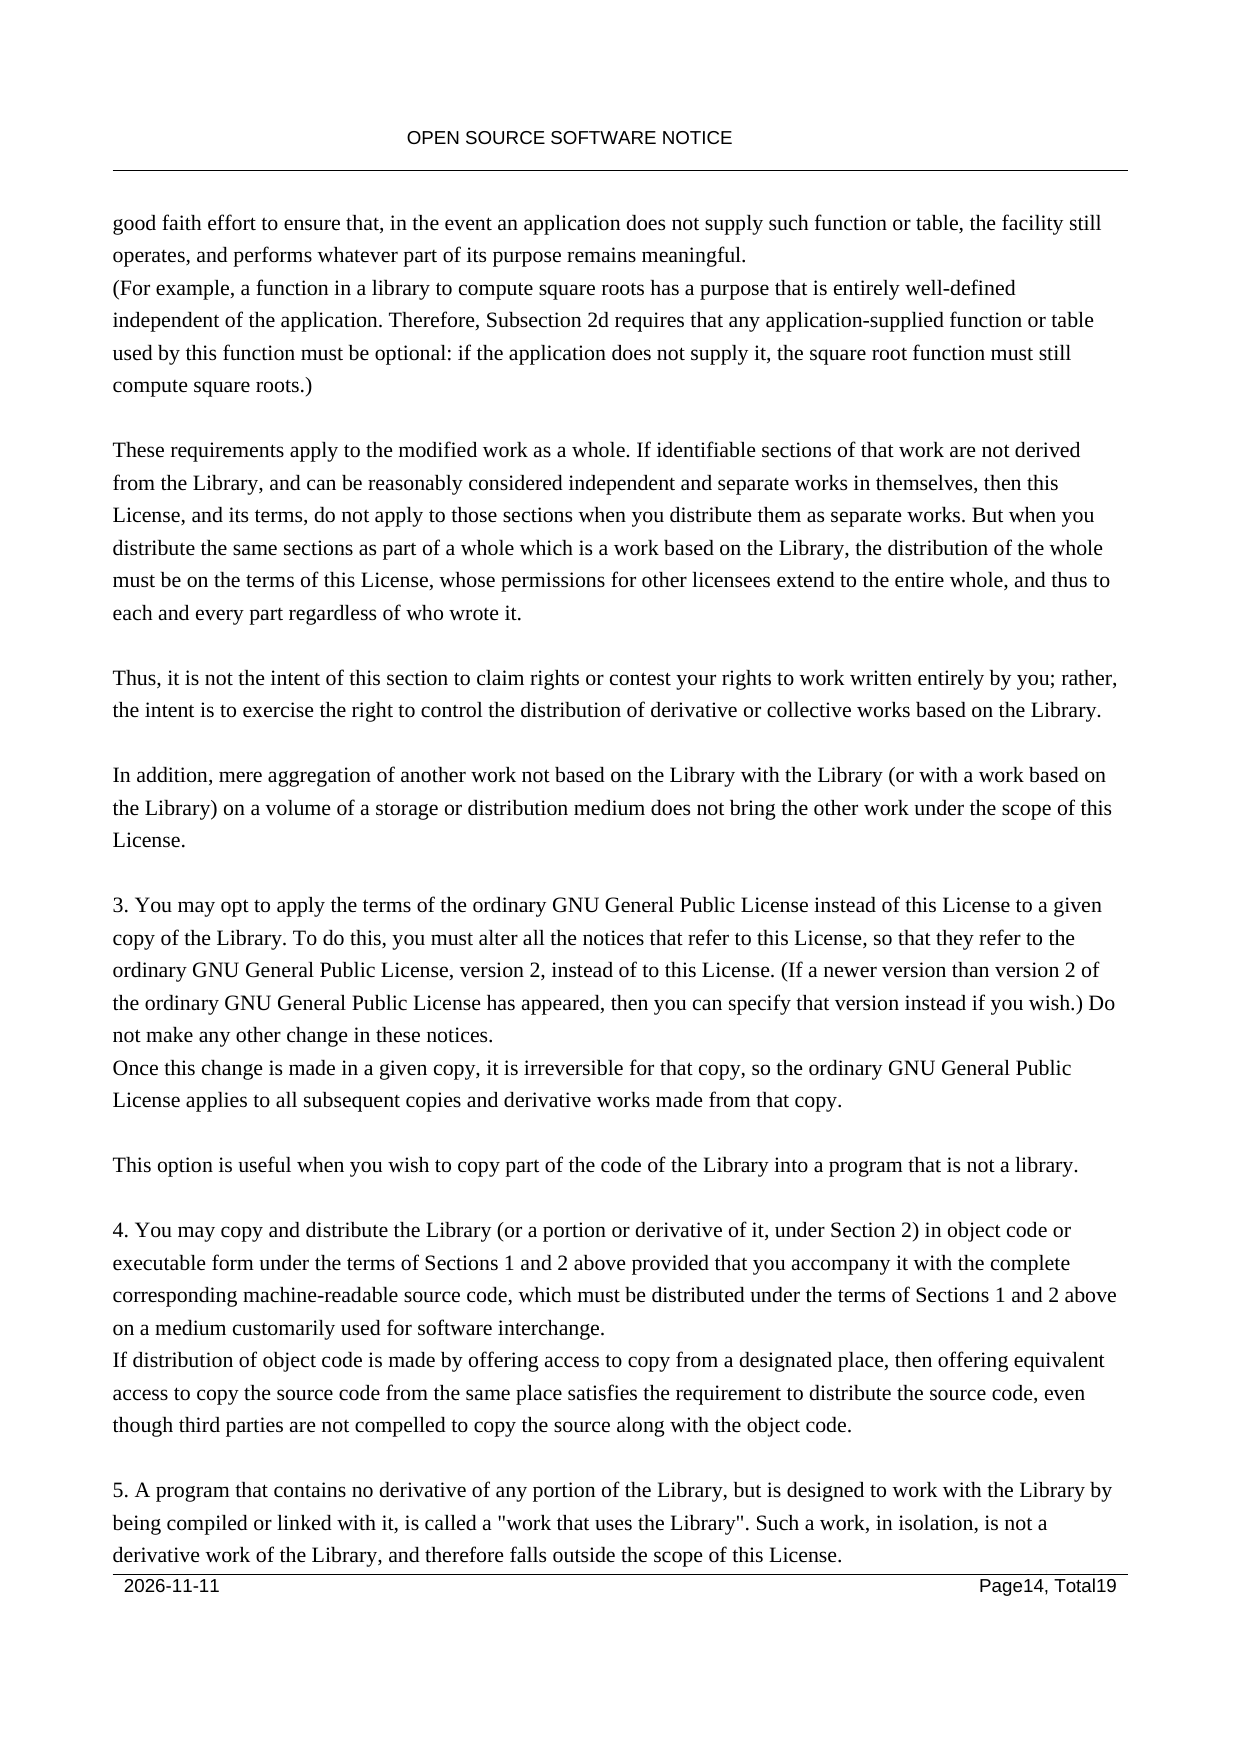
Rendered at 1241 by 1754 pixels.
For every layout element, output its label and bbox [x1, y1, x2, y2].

text [112, 206, 1128, 1571]
